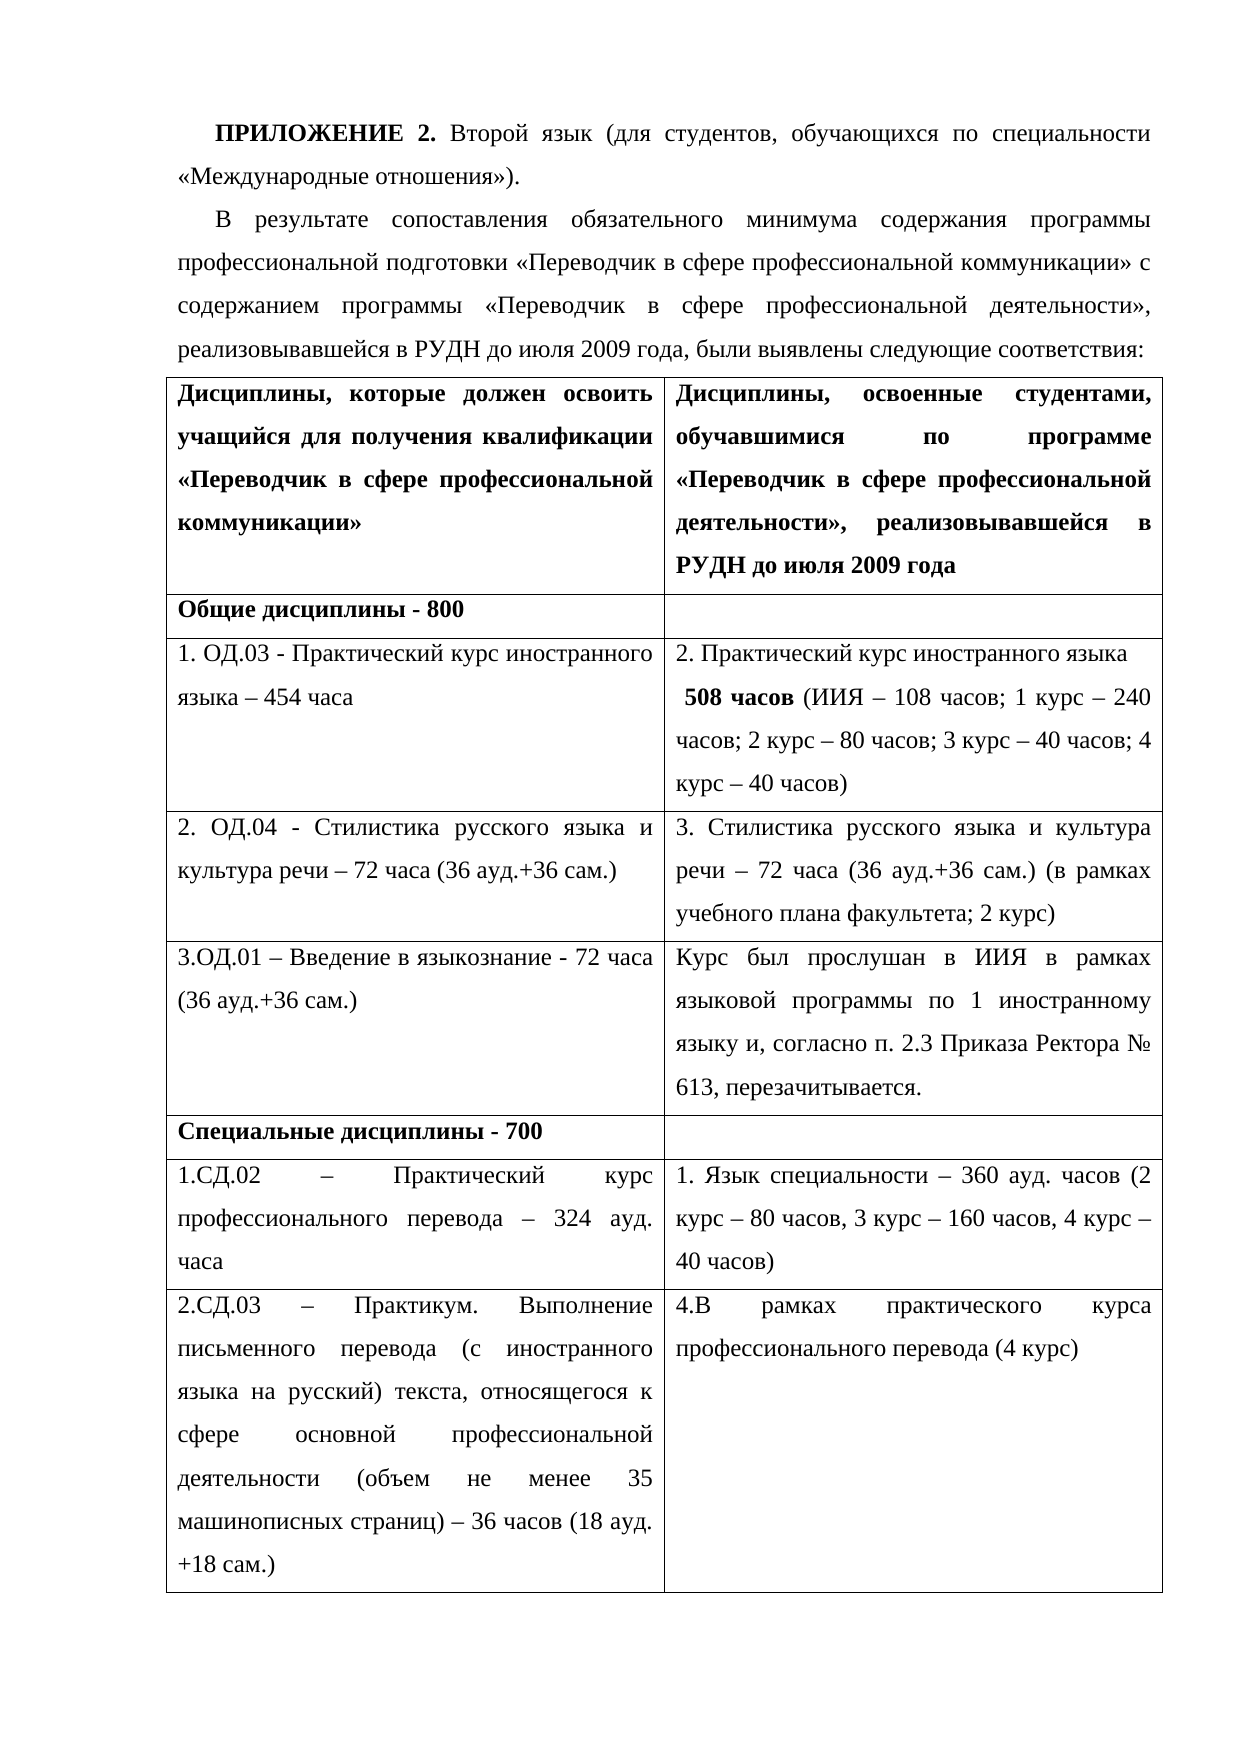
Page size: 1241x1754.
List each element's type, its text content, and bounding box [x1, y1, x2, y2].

table_cell 1. Язык специальности – 360 ауд. часов (2 курс – 80 часов, 3 курс – 160 часов, 4 курс – 40 часов) [665, 1160, 1162, 1289]
table_cell 1.СД.02 – Практический курс профессионального перевода – 324 ауд. часа [167, 1160, 664, 1289]
table_header Дисциплины, освоенные студентами, обучавшимися по программе «Переводчик в сфере профессиональной деятельности», реализовывавшейся в РУДН до июля 2009 года [665, 378, 1162, 593]
table_cell Курс был прослушан в ИИЯ в рамках языковой программы по 1 иностранному языку и, согласно п. 2.3 Приказа Ректора № 613, перезачитывается. [665, 942, 1162, 1115]
table_cell [665, 1116, 1162, 1159]
table_header Дисциплины, которые должен освоить учащийся для получения квалификации «Переводчик в сфере профессиональной коммуникации» [167, 378, 664, 593]
table_cell 4.В рамках практического курса профессионального перевода (4 курс) [665, 1290, 1162, 1592]
text ПРИЛОЖЕНИЕ 2. Второй язык (для студентов, обучающихся по специальности «Международные отношения»). [177, 118, 1152, 190]
table_cell [665, 595, 1162, 637]
table_cell 2. ОД.04 - Стилистика русского языка и культура речи – 72 часа (36 ауд.+36 сам.) [167, 812, 664, 941]
text В результате сопоставления обязательного минимума содержания программы профессиональной подготовки «Переводчик в сфере профессиональной коммуникации» с содержанием программы «Переводчик в сфере профессиональной деятельности», реализовывавшейся в РУДН до июля 2009 года, были выявлены следующие соответствия: [177, 204, 1152, 362]
table_cell Общие дисциплины - 800 [167, 595, 664, 637]
table_cell 1. ОД.03 - Практический курс иностранного языка – 454 часа [167, 639, 664, 811]
table_cell 2. Практический курс иностранного языка 508 часов (ИИЯ – 108 часов; 1 курс – 240 часов; 2 курс – 80 часов; 3 курс – 40 часов; 4 курс – 40 часов) [665, 639, 1162, 811]
table_cell 3. Стилистика русского языка и культура речи – 72 часа (36 ауд.+36 сам.) (в рамках учебного плана факультета; 2 курс) [665, 812, 1162, 941]
table_cell Специальные дисциплины - 700 [167, 1116, 664, 1159]
table_cell 3.ОД.01 – Введение в языкознание - 72 часа (36 ауд.+36 сам.) [167, 942, 664, 1115]
table_cell 2.СД.03 – Практикум. Выполнение письменного перевода (с иностранного языка на русский) текста, относящегося к сфере основной профессиональной деятельности (объем не менее 35 машинописных страниц) – 36 часов (18 ауд.+18 сам.) [167, 1290, 664, 1592]
